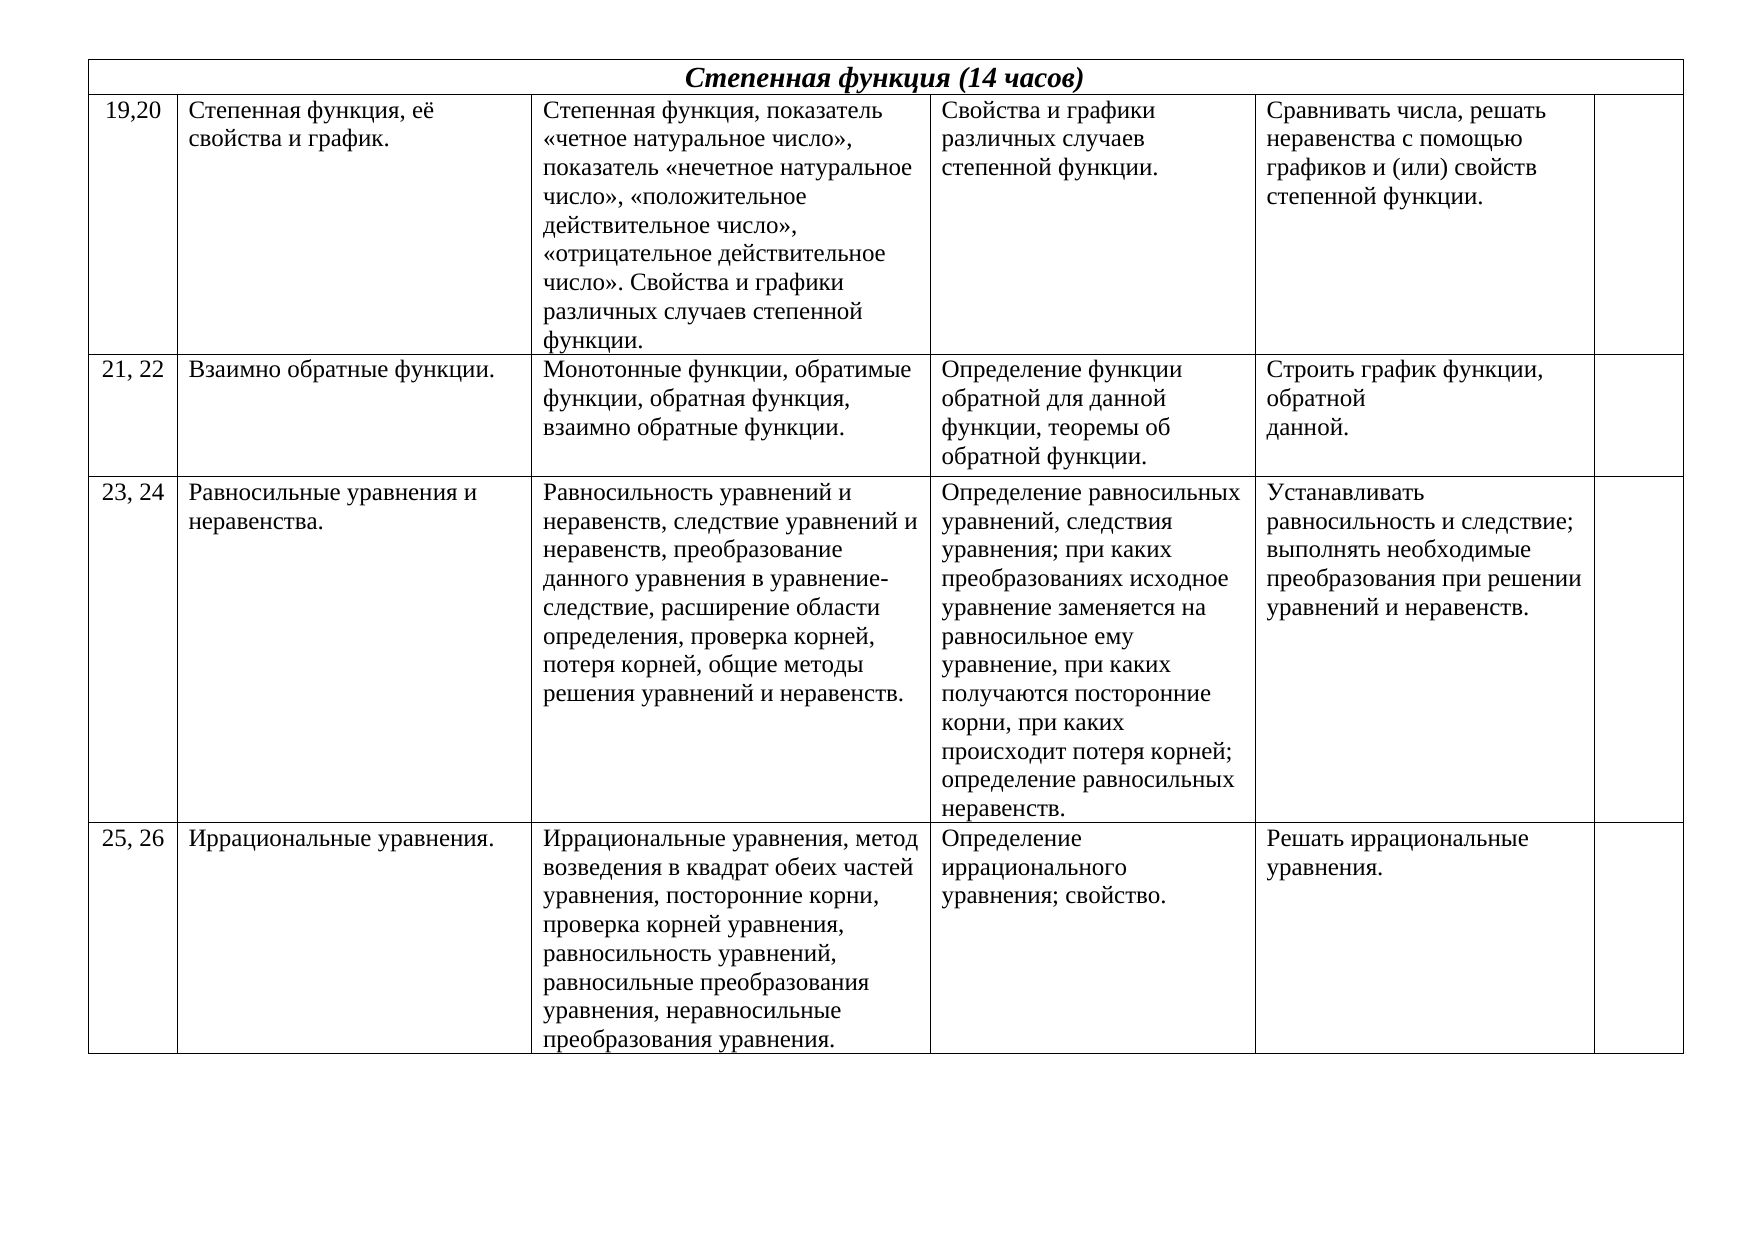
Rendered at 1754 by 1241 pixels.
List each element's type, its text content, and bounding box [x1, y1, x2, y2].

table_cell Свойства и графики различных случаев степенной функции. [931, 95, 1255, 353]
table_cell Определение иррационального уравнения; свойство. [931, 823, 1255, 1053]
table_cell Иррациональные уравнения. [178, 823, 531, 1053]
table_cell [89, 60, 1683, 94]
table_cell [1595, 95, 1683, 353]
table_cell Сравнивать числа, решать неравенства с помощью графиков и (или) свойств степенной функции. [1256, 95, 1594, 353]
table_cell [1595, 477, 1683, 822]
table_cell Устанавливать равносильность и следствие; выполнять необходимые преобразования при решении уравнений и неравенств. [1256, 477, 1594, 822]
table_cell 25, 26 [89, 823, 177, 1053]
table_cell Решать иррациональные уравнения. [1256, 823, 1594, 1053]
table_cell 21, 22 [89, 355, 177, 476]
table_cell [1595, 823, 1683, 1053]
table_cell Степенная функция, её свойства и график. [178, 95, 531, 353]
table_cell Строить график функции, обратной данной. [1256, 355, 1594, 476]
table_cell Монотонные функции, обратимые функции, обратная функция, взаимно обратные функции. [532, 355, 930, 476]
table_cell Степенная функция, показатель «четное натуральное число», показатель «нечетное натуральное число», «положительное действительное число», «отрицательное действительное число». Свойства и графики различных случаев степенной функции. [532, 95, 930, 353]
table_cell [1595, 355, 1683, 476]
table_cell 23, 24 [89, 477, 177, 822]
table_cell Определение равносильных уравнений, следствия уравнения; при каких преобразованиях исходное уравнение заменяется на равносильное ему уравнение, при каких получаются посторонние корни, при каких происходит потеря корней; определение равносильных неравенств. [931, 477, 1255, 822]
table_cell Равносильность уравнений и неравенств, следствие уравнений и неравенств, преобразование данного уравнения в уравнение-следствие, расширение области определения, проверка корней, потеря корней, общие методы решения уравнений и неравенств. [532, 477, 930, 822]
table_cell Иррациональные уравнения, метод возведения в квадрат обеих частей уравнения, посторонние корни, проверка корней уравнения, равносильность уравнений, равносильные преобразования уравнения, неравносильные преобразования уравнения. [532, 823, 930, 1053]
table_cell Взаимно обратные функции. [178, 355, 531, 476]
table_cell Определение функции обратной для данной функции, теоремы об обратной функции. [931, 355, 1255, 476]
table_cell 19,20 [89, 95, 177, 353]
table_cell Равносильные уравнения и неравенства. [178, 477, 531, 822]
